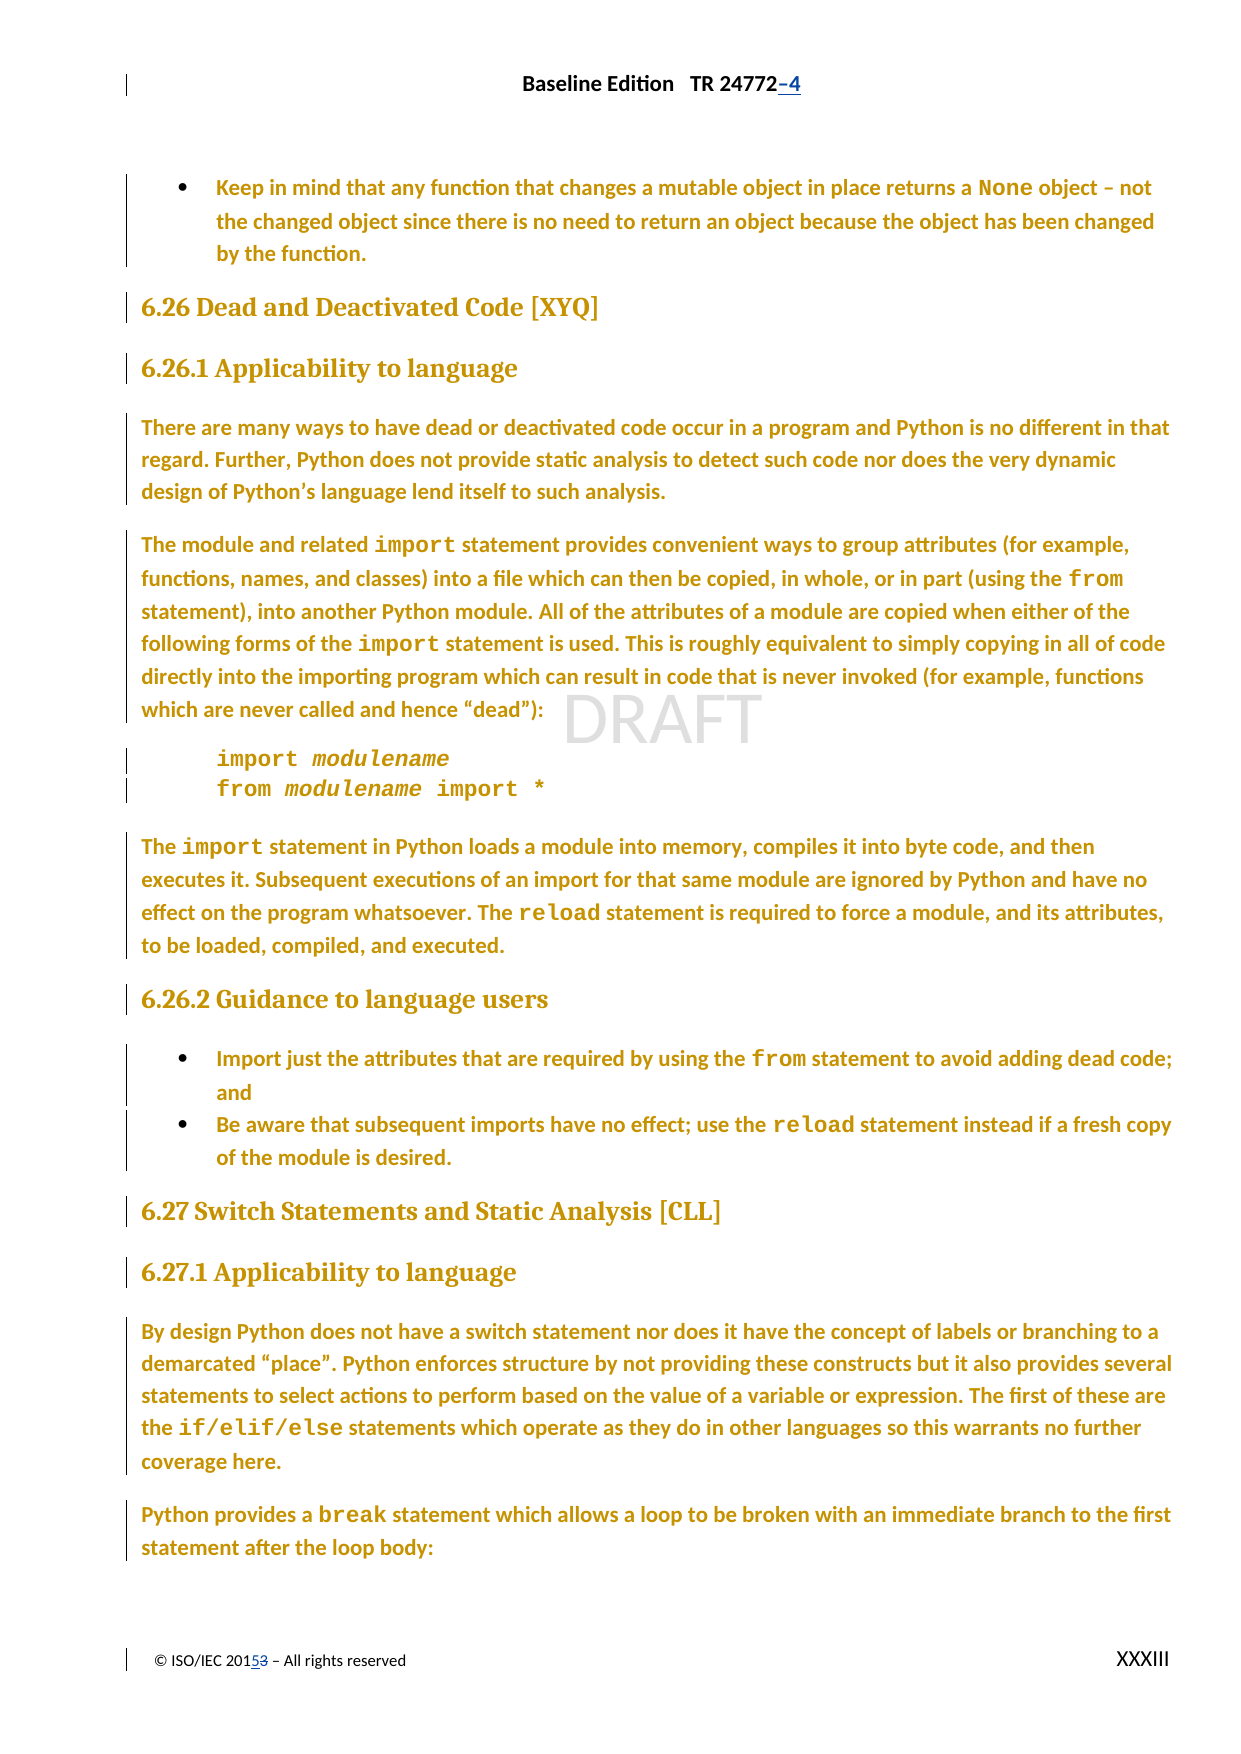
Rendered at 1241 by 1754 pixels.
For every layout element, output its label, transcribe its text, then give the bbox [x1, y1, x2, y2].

text There are many ways to have dead or deactivated code occur in a program and Python is no different in that regard. Further, Python does not provide static analysis to detect such code nor does the very dynamic design of Python’s language lend itself to such analysis. [141, 413, 1182, 505]
text import modulename [141, 748, 1182, 774]
subtitle 6.26.2 Guidance to language users [141, 984, 1182, 1015]
text Python provides a break statement which allows a loop to be broken with an immediate branch to the first statement after the loop body: [141, 1500, 1182, 1561]
text By design Python does not have a switch statement nor does it have the concept of labels or branching to a demarcated “place”. Python enforces structure by not providing these constructs but it also provides several statements to select actions to perform based on the value of a variable or expression. The first of these are the if/elif/else statements which operate as they do in other languages so this warrants no further coverage here. [141, 1317, 1182, 1475]
subtitle 6.27.1 Applicability to language [141, 1257, 1182, 1288]
subtitle 6.26 Dead and Deactivated Code [XYQ] [141, 292, 1182, 323]
list Be aware that subsequent imports have no effect; use the reload statement instead if a fresh copy of the module is desired. [178, 1110, 1182, 1171]
subtitle 6.26.1 Applicability to language [141, 353, 1182, 384]
list Keep in mind that any function that changes a mutable object in place returns a None object – not the changed object since there is no need to return an object because the object has been changed by the function. [178, 173, 1182, 267]
text from modulename import * [141, 777, 1182, 803]
list Import just the attributes that are required by using the from statement to avoid adding dead code; and [178, 1044, 1182, 1106]
subtitle 6.27 Switch Statements and Static Analysis [CLL] [141, 1196, 1182, 1227]
text The import statement in Python loads a module into memory, compiles it into byte code, and then executes it. Subsequent executions of an import for that same module are ignored by Python and have no effect on the program whatsoever. The reload statement is required to force a module, and its attributes, to be loaded, compiled, and executed. [141, 832, 1182, 959]
text The module and related import statement provides convenient ways to group attributes (for example, functions, names, and classes) into a file which can then be copied, in whole, or in part (using the from statement), into another Python module. All of the attributes of a module are copied when either of the following forms of the import statement is used. This is roughly equivalent to simply copying in all of code directly into the importing program which can result in code that is never invoked (for example, functions which are never called and hence “dead”): [141, 530, 1182, 723]
